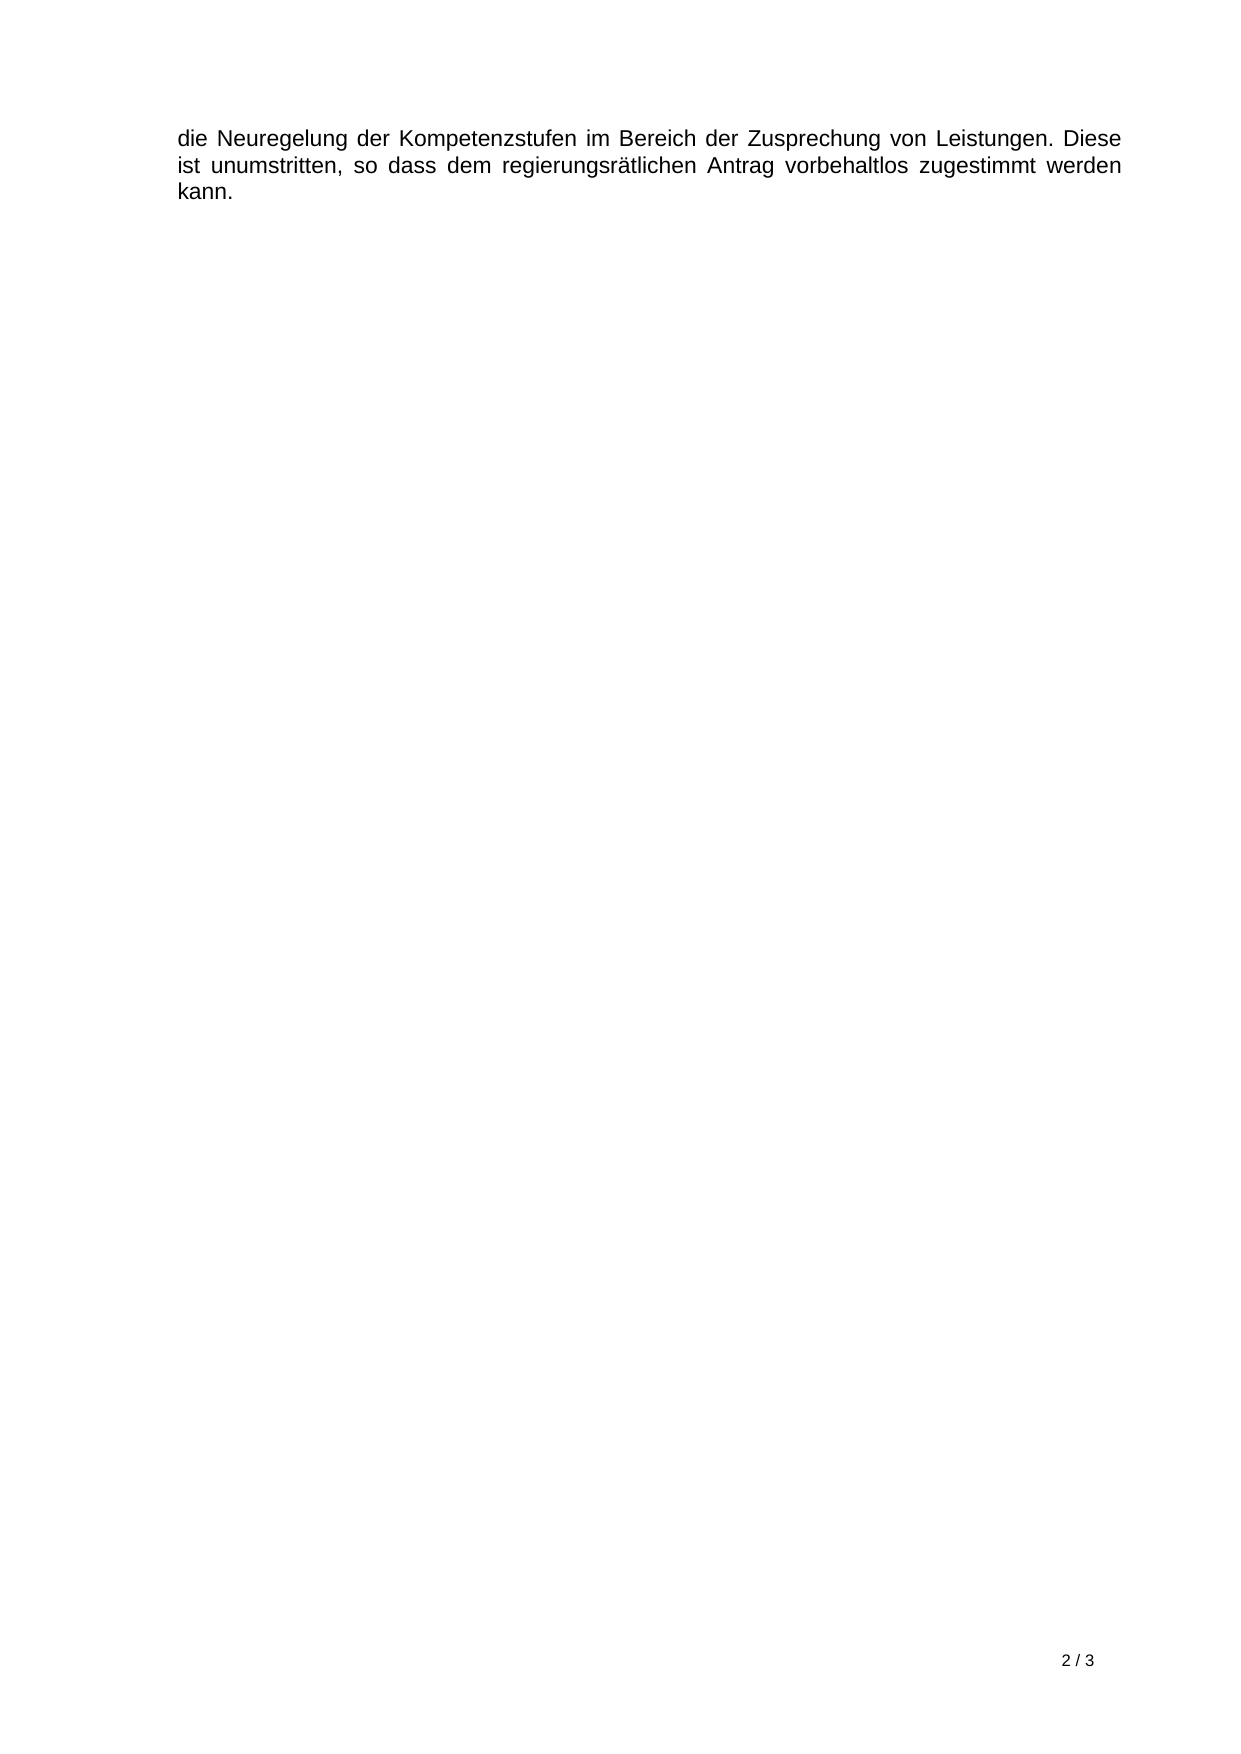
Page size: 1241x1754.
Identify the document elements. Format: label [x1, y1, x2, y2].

text [177, 125, 1122, 204]
